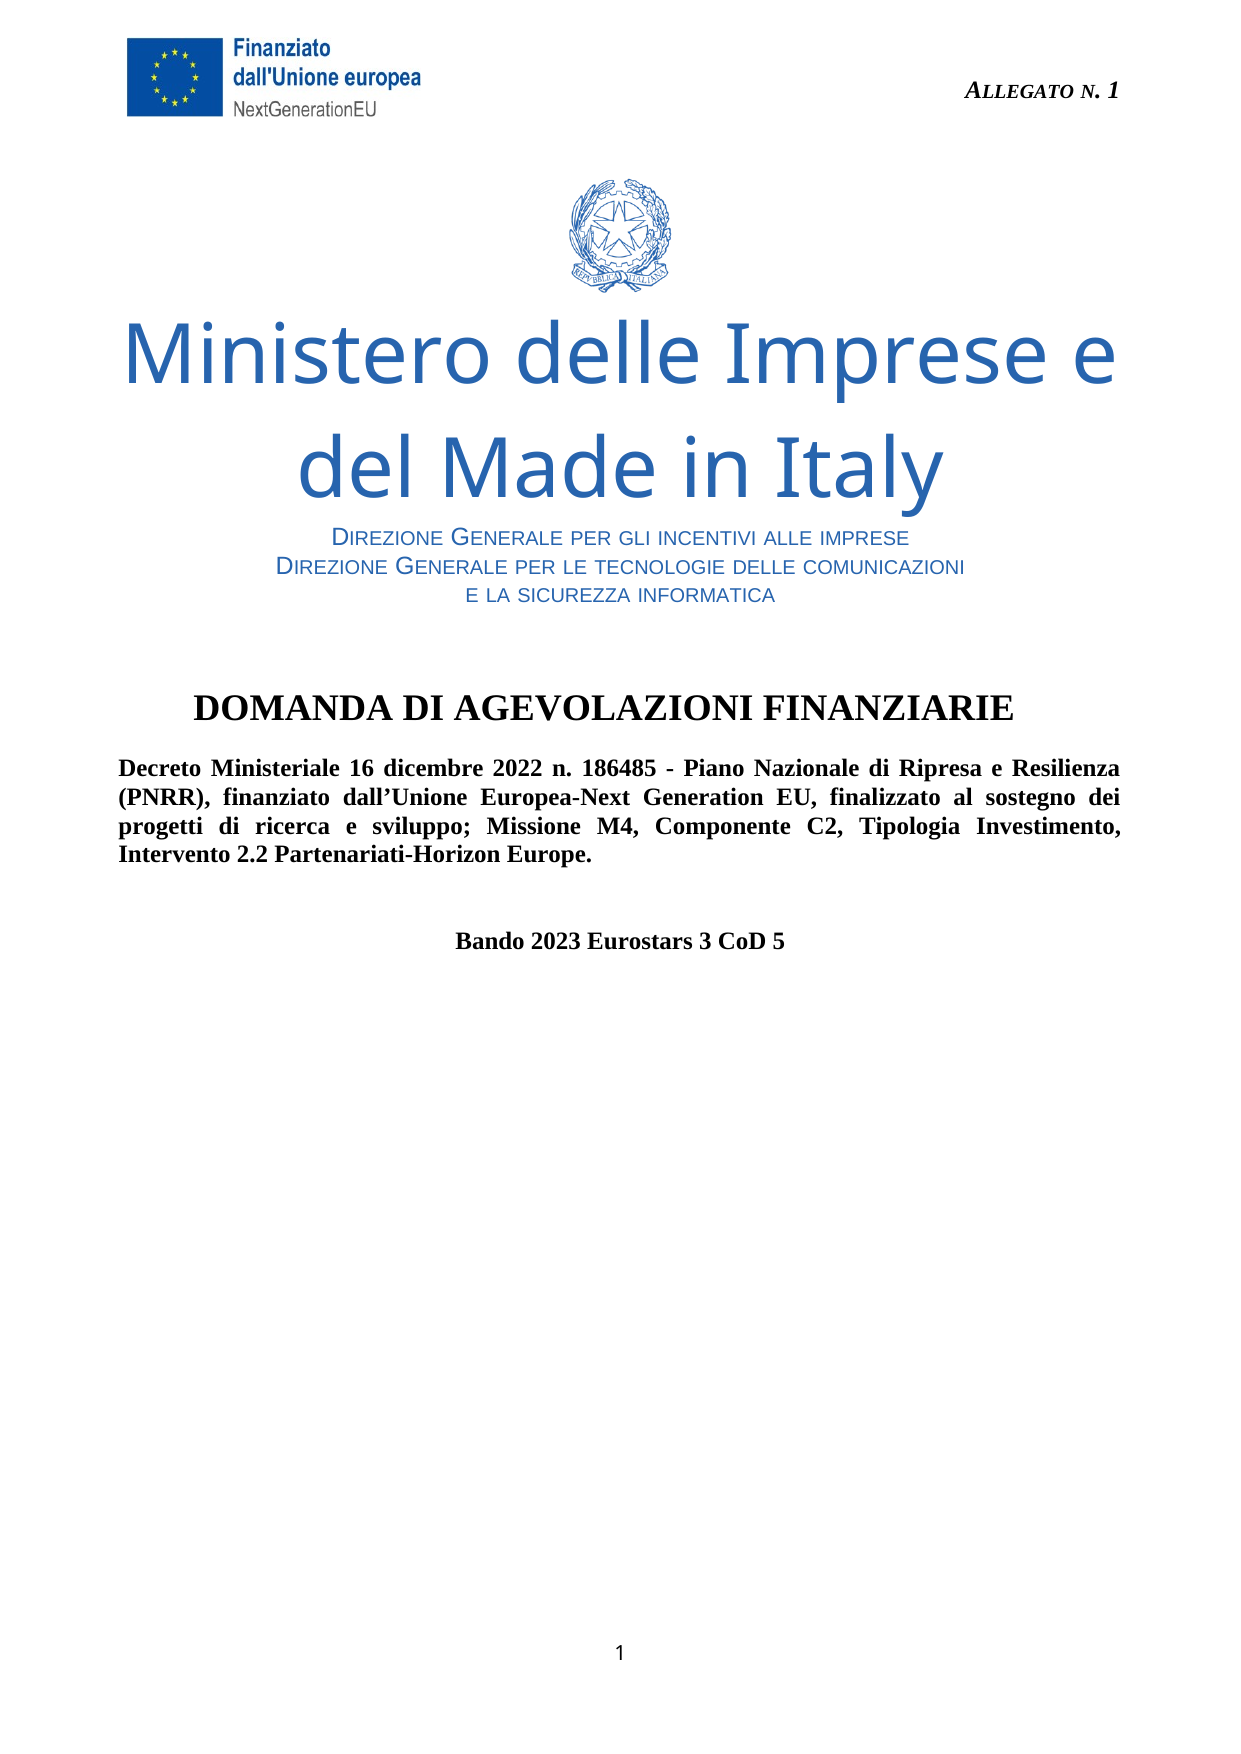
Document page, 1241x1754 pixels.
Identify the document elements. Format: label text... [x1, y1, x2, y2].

picture [126, 37, 421, 117]
text Direzione Generale per le tecnologie delle comunicazioni [118, 551, 1122, 579]
text Direzione Generale per gli incentivi alle imprese [118, 522, 1122, 551]
text DOMANDA DI AGEVOLAZIONI FINANZIARIE [118, 685, 1092, 728]
text Decreto Ministeriale 16 dicembre 2022 n. 186485 - Piano Nazionale di Ripresa e Resilienza (PNRR), finanziato dall’Unione Europea-Next Generation EU, finalizzato al sostegno dei progetti di ricerca e sviluppo; Missione M4, Componente C2, Tipologia Investimento, Intervento 2.2 Partenariati-Horizon Europe. [118, 753, 1122, 868]
picture [560, 176, 680, 295]
text Ministero delle Imprese e del Made in Italy [118, 295, 1122, 522]
text Bando 2023 Eurostars 3 CoD 5 [118, 926, 1122, 954]
text e la sicurezza informatica [118, 579, 1122, 608]
